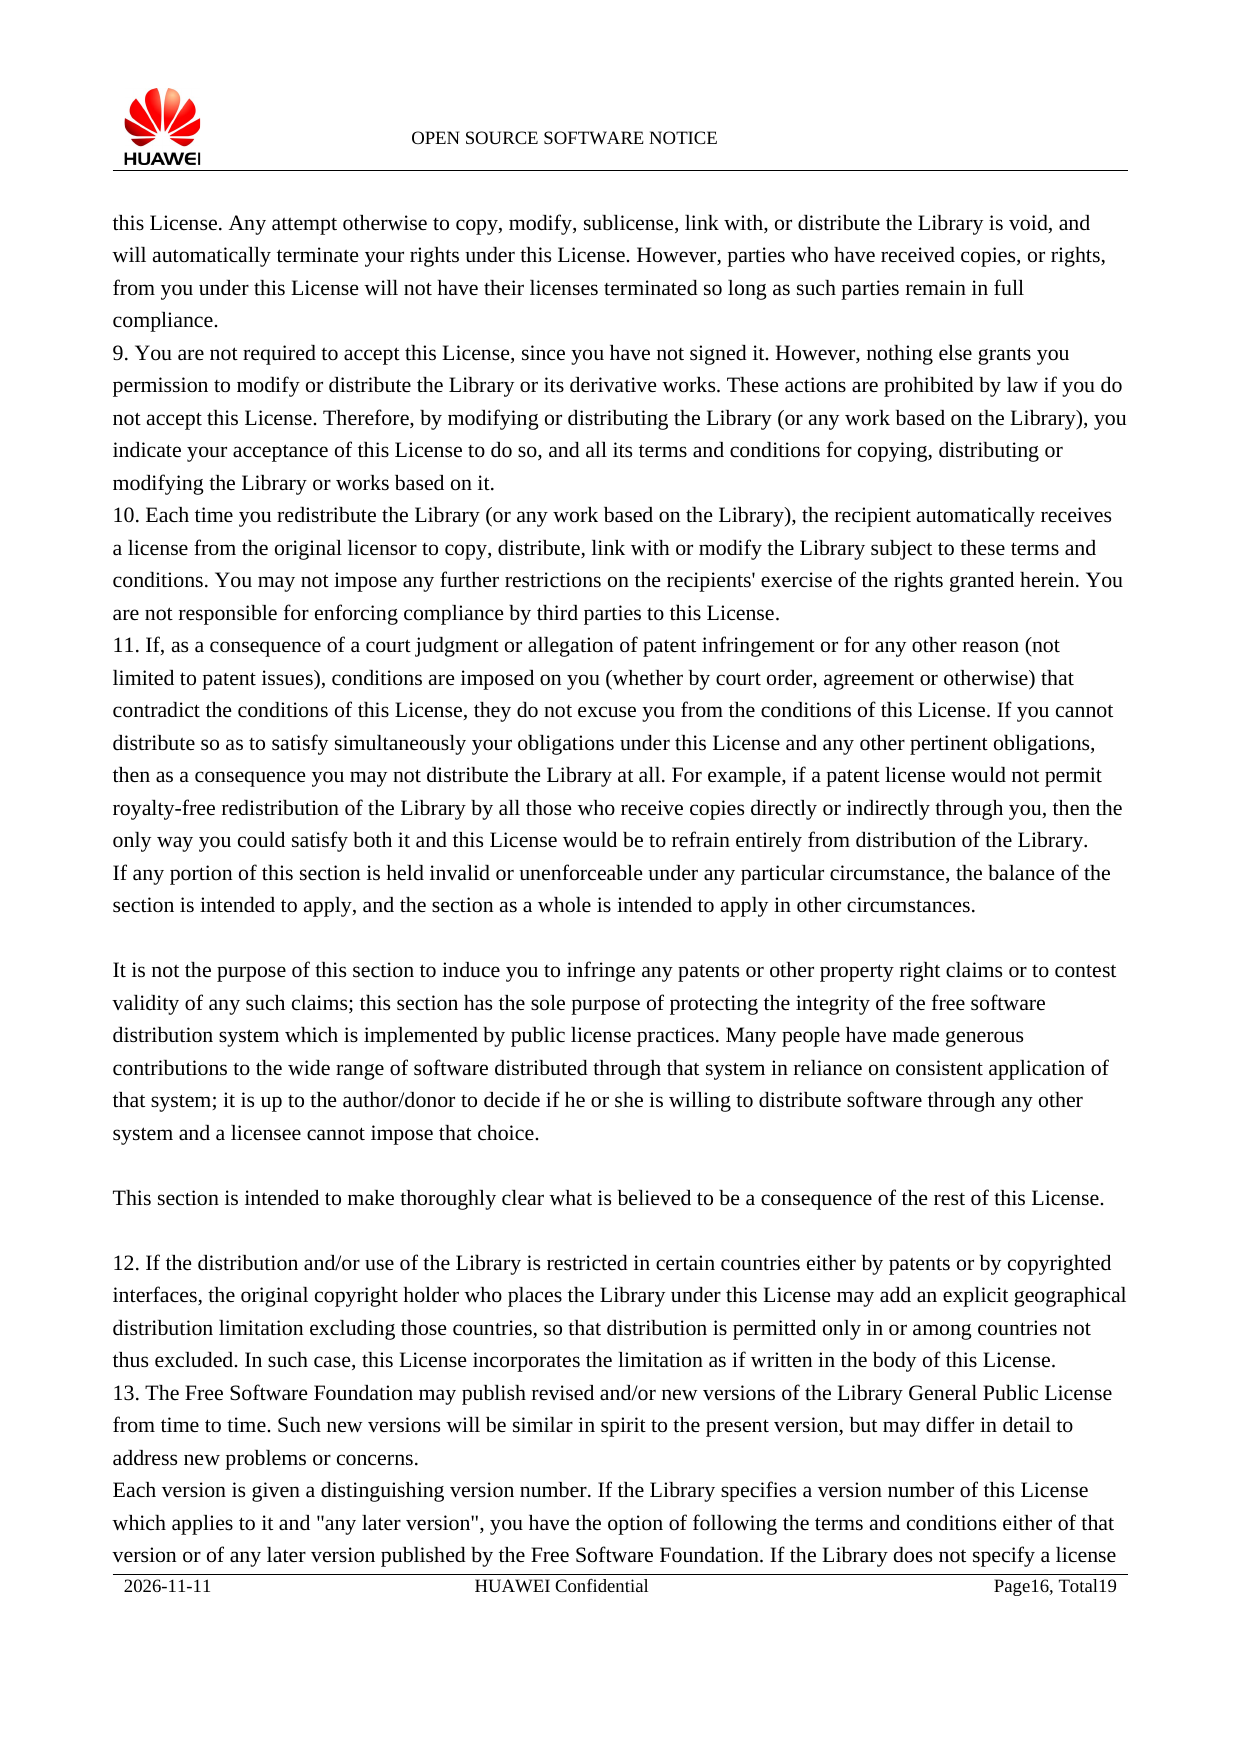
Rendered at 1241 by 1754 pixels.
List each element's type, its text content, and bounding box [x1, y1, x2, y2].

picture [124, 88, 201, 165]
